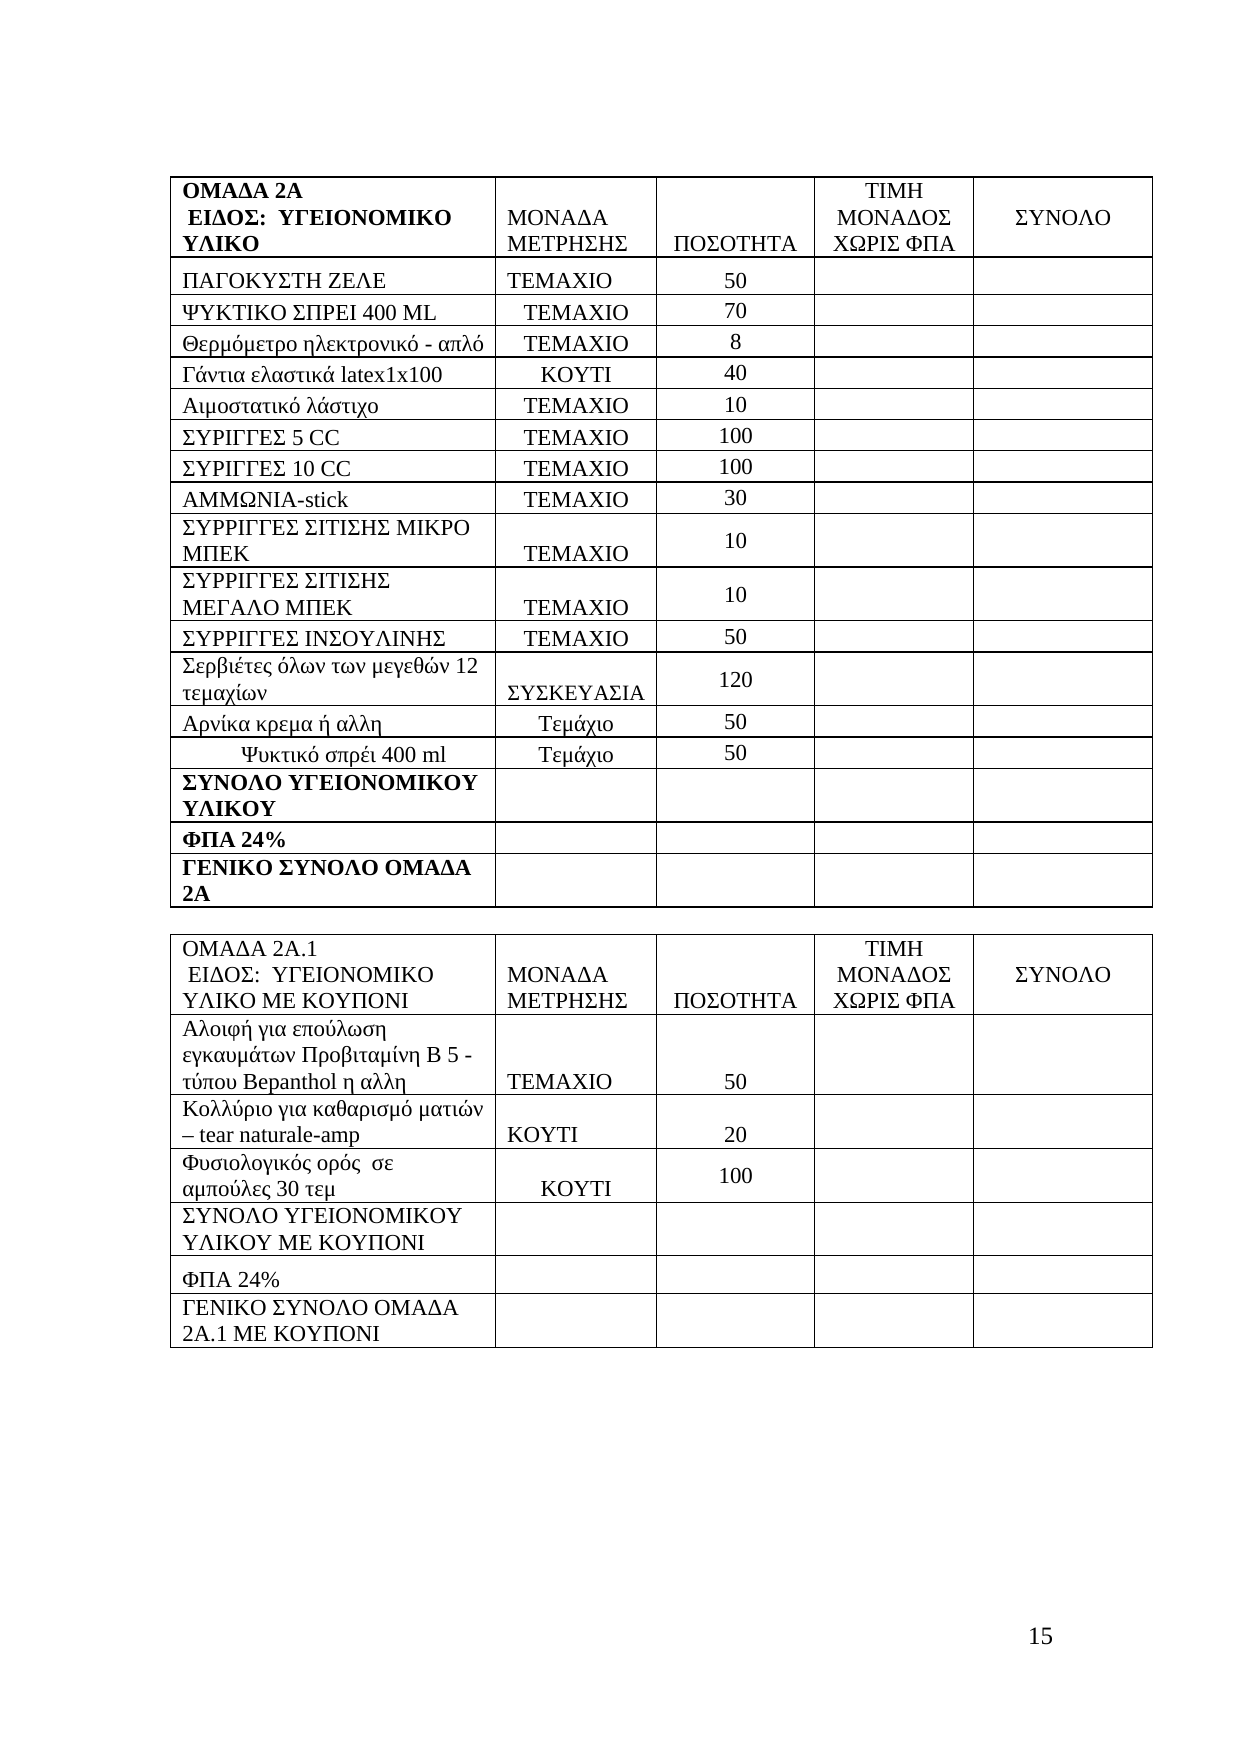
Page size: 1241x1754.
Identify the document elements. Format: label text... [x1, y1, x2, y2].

table_cell KOYTI [496, 358, 656, 388]
table_cell ΑΜΜΩΝΙΑ-stick [171, 483, 495, 513]
table_cell [974, 451, 1152, 481]
table_cell [974, 1256, 1152, 1293]
table_header ΠΟΣΟΤΗΤΑ [657, 935, 814, 1014]
table_cell [974, 389, 1152, 419]
table_cell Γάντια ελαστικά latex1x100 [171, 358, 495, 388]
table_cell 40 [657, 358, 814, 388]
table_cell [815, 706, 973, 736]
table_cell [974, 1203, 1152, 1255]
table_cell [815, 769, 973, 821]
table_cell ΤΕΜΑΧΙΟ [496, 326, 656, 356]
table_cell ΣΥΡΡΙΓΓΕΣ ΣΙΤΙΣΗΣ ΜΙΚΡΟ ΜΠΕΚ [171, 514, 495, 566]
table_cell ΤΕΜΑΧΙΟ [496, 451, 656, 481]
table_cell [974, 653, 1152, 705]
table_cell ΣΥΡΡΙΓΓΕΣ ΙΝΣΟΥΛΙΝΗΣ [171, 621, 495, 651]
table_cell 20 [657, 1095, 814, 1148]
table_header ΤΙΜΗ ΜΟΝΑΔΟΣ ΧΩΡΙΣ ΦΠΑ [815, 178, 973, 256]
table_header ΜΟΝΑΔΑ ΜΕΤΡΗΣΗΣ [496, 178, 656, 256]
table_header ΤΙΜΗ ΜΟΝΑΔΟΣ ΧΩΡΙΣ ΦΠΑ [815, 935, 973, 1014]
table_cell ΦΠΑ 24% [171, 823, 495, 853]
table_cell [815, 823, 973, 853]
table_cell ΣΥΡΡΙΓΓΕΣ ΣΙΤΙΣΗΣ ΜΕΓΑΛΟ ΜΠΕΚ [171, 568, 495, 620]
table_cell 100 [657, 1149, 814, 1202]
table_cell [815, 621, 973, 651]
table_header ΟΜΑΔΑ 2A.1 ΕΙΔΟΣ: ΥΓΕΙΟΝΟΜΙΚΟ ΥΛΙΚΟ ΜΕ ΚΟΥΠΟΝΙ [171, 935, 495, 1014]
table_cell [815, 451, 973, 481]
table_cell [815, 258, 973, 294]
table_cell Ψυκτικό σπρέι 400 ml [171, 738, 495, 768]
table_cell Αλοιφή για επούλωση εγκαυμάτων Προβιταμίνη B 5 - τύπου Bepanthol η αλλη [171, 1015, 495, 1094]
table_cell [496, 854, 656, 906]
table_cell [496, 1256, 656, 1293]
table_cell ΣΥΝΟΛΟ ΥΓΕΙΟΝΟΜΙΚΟΥ ΥΛΙΚΟΥ [171, 769, 495, 821]
table_cell Τεμάχιο [496, 706, 656, 736]
table_cell ΣΥΝΟΛΟ ΥΓΕΙΟΝΟΜΙΚΟΥ ΥΛΙΚΟΥ ΜΕ ΚΟΥΠΟΝΙ [171, 1203, 495, 1255]
table_cell [657, 1256, 814, 1293]
table_cell [974, 1149, 1152, 1202]
table_cell 30 [657, 483, 814, 513]
table_cell [815, 568, 973, 620]
table_cell [496, 769, 656, 821]
table_cell [815, 1149, 973, 1202]
table_cell [974, 1095, 1152, 1148]
table_header ΠΟΣΟΤΗΤΑ [657, 178, 814, 256]
table_cell ΦΠΑ 24% [171, 1256, 495, 1293]
table_cell [815, 1294, 973, 1347]
table_cell TEMAXIO [496, 420, 656, 450]
table_cell [974, 621, 1152, 651]
table_cell Κολλύριο για καθαρισμό ματιών – tear naturale-amp [171, 1095, 495, 1148]
table_cell Τεμάχιο [496, 738, 656, 768]
table_cell 8 [657, 326, 814, 356]
table_cell 120 [657, 653, 814, 705]
table_cell [815, 389, 973, 419]
table_cell [974, 1294, 1152, 1347]
table_cell 50 [657, 621, 814, 651]
table_cell [974, 769, 1152, 821]
table_cell ΤΕΜΑΧΙΟ [496, 295, 656, 325]
table_cell [974, 514, 1152, 566]
table_header ΟΜΑΔΑ 2A ΕΙΔΟΣ: ΥΓΕΙΟΝΟΜΙΚΟ ΥΛΙΚΟ [171, 178, 495, 256]
table_cell [815, 1203, 973, 1255]
table_cell [815, 854, 973, 906]
table_cell ΣΥΡΙΓΓΕΣ 10 CC [171, 451, 495, 481]
table_cell 50 [657, 738, 814, 768]
table_cell [815, 326, 973, 356]
table_cell ΣΥΡΙΓΓΕΣ 5 CC [171, 420, 495, 450]
table_cell [815, 514, 973, 566]
table_cell ΠΑΓΟΚΥΣΤΗ ΖΕΛΕ [171, 258, 495, 294]
table_cell [974, 706, 1152, 736]
table_cell 50 [657, 1015, 814, 1094]
table_cell [496, 1294, 656, 1347]
table_cell KOYTI [496, 1095, 656, 1148]
table_cell Θερμόμετρο ηλεκτρονικό - απλό [171, 326, 495, 356]
table_header ΣΥΝΟΛΟ [974, 935, 1152, 1014]
table_cell [974, 823, 1152, 853]
table_cell ΤΕΜΑΧΙΟ [496, 483, 656, 513]
table_cell ΤΕΜΑΧΙΟ [496, 514, 656, 566]
table_header ΜΟΝΑΔΑ ΜΕΤΡΗΣΗΣ [496, 935, 656, 1014]
table_cell Αιμοστατικό λάστιχο [171, 389, 495, 419]
table_cell 70 [657, 295, 814, 325]
table_cell [974, 854, 1152, 906]
table_cell ΤΕΜΑΧΙΟ [496, 258, 656, 294]
table_cell [815, 738, 973, 768]
table_cell 100 [657, 420, 814, 450]
table_cell [815, 1256, 973, 1293]
table_cell [974, 483, 1152, 513]
table_cell ΤΕΜΑΧΙΟ [496, 621, 656, 651]
table_cell [974, 358, 1152, 388]
table_cell ΚΟΥΤΙ [496, 1149, 656, 1202]
table_cell Σερβιέτες όλων των μεγεθών 12 τεμαχίων [171, 653, 495, 705]
table_cell 10 [657, 514, 814, 566]
table_cell [657, 1203, 814, 1255]
table_cell Αρνίκα κρεμα ή αλλη [171, 706, 495, 736]
table_cell Φυσιολογικός ορός σε αμπούλες 30 τεμ [171, 1149, 495, 1202]
table_cell [974, 738, 1152, 768]
table_cell [974, 1015, 1152, 1094]
table_cell ΤΕΜΑΧΙΟ [496, 389, 656, 419]
table_cell [815, 295, 973, 325]
table_cell [815, 1015, 973, 1094]
table_cell 50 [657, 258, 814, 294]
table_cell [815, 358, 973, 388]
table_cell ΤΕΜΑΧΙΟ [496, 1015, 656, 1094]
table_header ΣΥΝΟΛΟ [974, 178, 1152, 256]
table_cell [657, 823, 814, 853]
table_cell [974, 420, 1152, 450]
table_cell [815, 1095, 973, 1148]
table_cell [657, 1294, 814, 1347]
table_cell [496, 1203, 656, 1255]
table_cell [496, 823, 656, 853]
table_cell ΣΥΣΚΕΥΑΣΙΑ [496, 653, 656, 705]
table_cell [974, 258, 1152, 294]
table_cell [974, 295, 1152, 325]
table_cell [974, 326, 1152, 356]
table_cell [657, 854, 814, 906]
table_cell [815, 420, 973, 450]
table_cell [974, 568, 1152, 620]
table_cell 100 [657, 451, 814, 481]
table_cell ΓΕΝΙΚΟ ΣΥΝΟΛΟ ΟΜΑΔΑ 2Α.1 ΜΕ ΚΟΥΠΟΝΙ [171, 1294, 495, 1347]
table_cell [815, 483, 973, 513]
table_cell [815, 653, 973, 705]
table_cell 50 [657, 706, 814, 736]
table_cell ΨΥΚΤΙΚΟ ΣΠΡΕΙ 400 ML [171, 295, 495, 325]
table_cell ΤΕΜΑΧΙΟ [496, 568, 656, 620]
table_cell 10 [657, 568, 814, 620]
table_cell 10 [657, 389, 814, 419]
table_cell [657, 769, 814, 821]
table_cell ΓΕΝΙΚΟ ΣΥΝΟΛΟ ΟΜΑΔΑ 2Α [171, 854, 495, 906]
